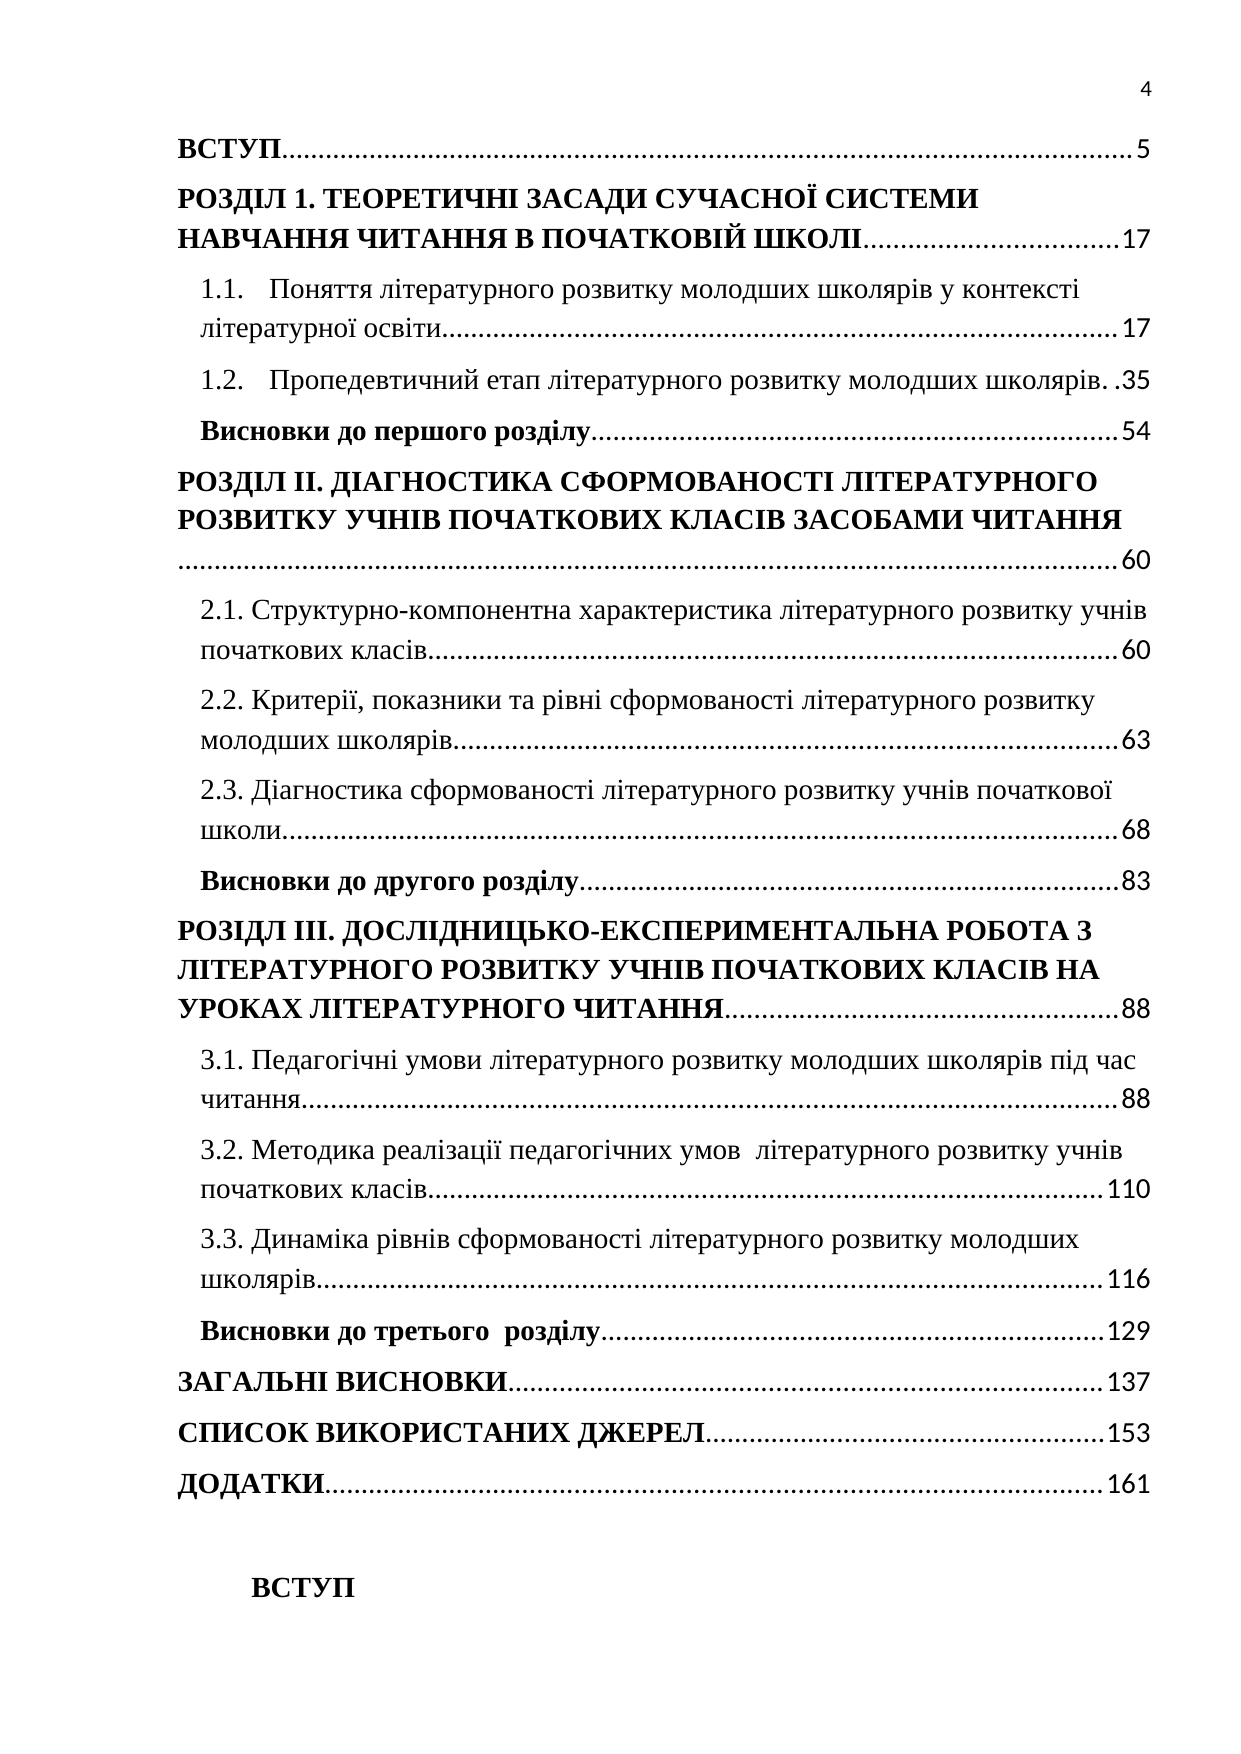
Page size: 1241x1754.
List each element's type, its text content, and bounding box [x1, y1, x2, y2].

text ВСТУП [177, 1570, 1152, 1603]
